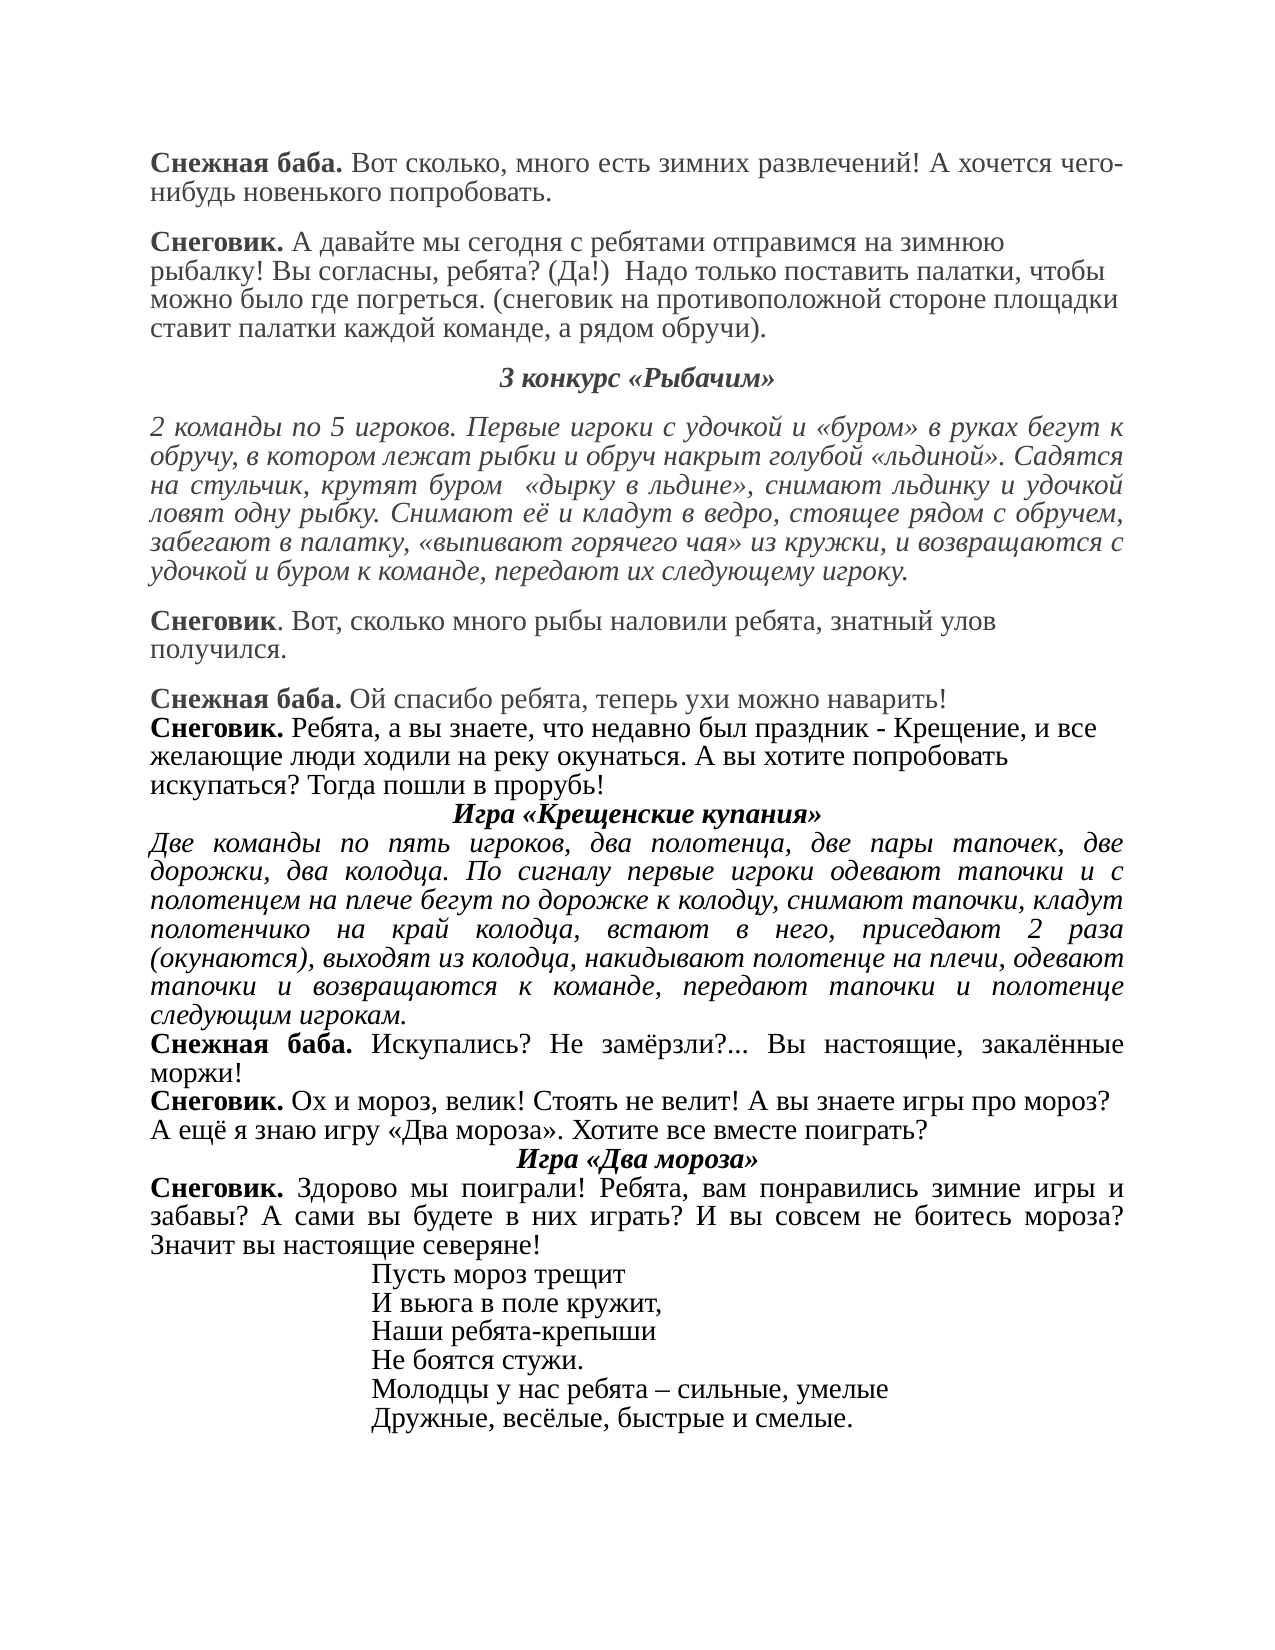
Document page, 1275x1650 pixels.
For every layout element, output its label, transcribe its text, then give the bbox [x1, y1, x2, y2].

text Снежная баба. Вот сколько, много есть зимних развлечений! А хочется чего-нибудь новенького попробовать. [150, 150, 1125, 207]
text Наши ребята-крепыши [297, 1318, 1125, 1347]
text Не боятся стужи. [297, 1347, 1125, 1375]
text Снежная баба. Искупались? Не замёрзли?... Вы настоящие, закалённые моржи! [150, 1030, 1125, 1088]
text Снеговик. Ребята, а вы знаете, что недавно был праздник - Крещение, и все желающие люди ходили на реку окунаться. А вы хотите попробовать искупаться? Тогда пошли в прорубь! [150, 714, 1125, 800]
text Дружные, весёлые, быстрые и смелые. [297, 1404, 1125, 1433]
text И вьюга в поле кружит, [297, 1289, 1125, 1318]
text 3 конкурс «Рыбачим» [150, 364, 1125, 393]
text Снеговик. А давайте мы сегодня с ребятами отправимся на зимнюю рыбалку! Вы согласны, ребята? (Да!) Надо только поставить палатки, чтобы можно было где погреться. (снеговик на противоположной стороне площадки ставит палатки каждой команде, а рядом обручи). [150, 228, 1125, 343]
text Игра «Крещенские купания» [150, 800, 1125, 829]
text Молодцы у нас ребята – сильные, умелые [297, 1375, 1125, 1404]
text Снеговик. Здорово мы поиграли! Ребята, вам понравились зимние игры и забавы? А сами вы будете в них играть? И вы совсем не боитесь мороза? Значит вы настоящие северяне! [150, 1174, 1125, 1260]
text Две команды по пять игроков, два полотенца, две пары тапочек, две дорожки, два колодца. По сигналу первые игроки одевают тапочки и с полотенцем на плече бегут по дорожке к колодцу, снимают тапочки, кладут полотенчико на край колодца, встают в него, приседают 2 раза (окунаются), выходят из колодца, накидывают полотенце на плечи, одевают тапочки и возвращаются к команде, передают тапочки и полотенце следующим игрокам. [150, 829, 1125, 1030]
text А ещё я знаю игру «Два мороза». Хотите все вместе поиграть? [150, 1117, 1125, 1145]
text Игра «Два мороза» [150, 1145, 1125, 1174]
text Снеговик. Вот, сколько много рыбы наловили ребята, знатный улов получился. [150, 607, 1125, 664]
text Пусть мороз трещит [297, 1260, 1125, 1289]
text Снеговик. Ох и мороз, велик! Стоять не велит! А вы знаете игры про мороз? [150, 1088, 1125, 1117]
text Снежная баба. Ой спасибо ребята, теперь ухи можно наварить! [150, 685, 1125, 714]
text 2 команды по 5 игроков. Первые игроки с удочкой и «буром» в руках бегут к обручу, в котором лежат рыбки и обруч накрыт голубой «льдиной». Садятся на стульчик, крутят буром «дырку в льдине», снимают льдинку и удочкой ловят одну рыбку. Снимают её и кладут в ведро, стоящее рядом с обручем, забегают в палатку, «выпивают горячего чая» из кружки, и возвращаются с удочкой и буром к команде, передают их следующему игроку. [150, 414, 1125, 586]
